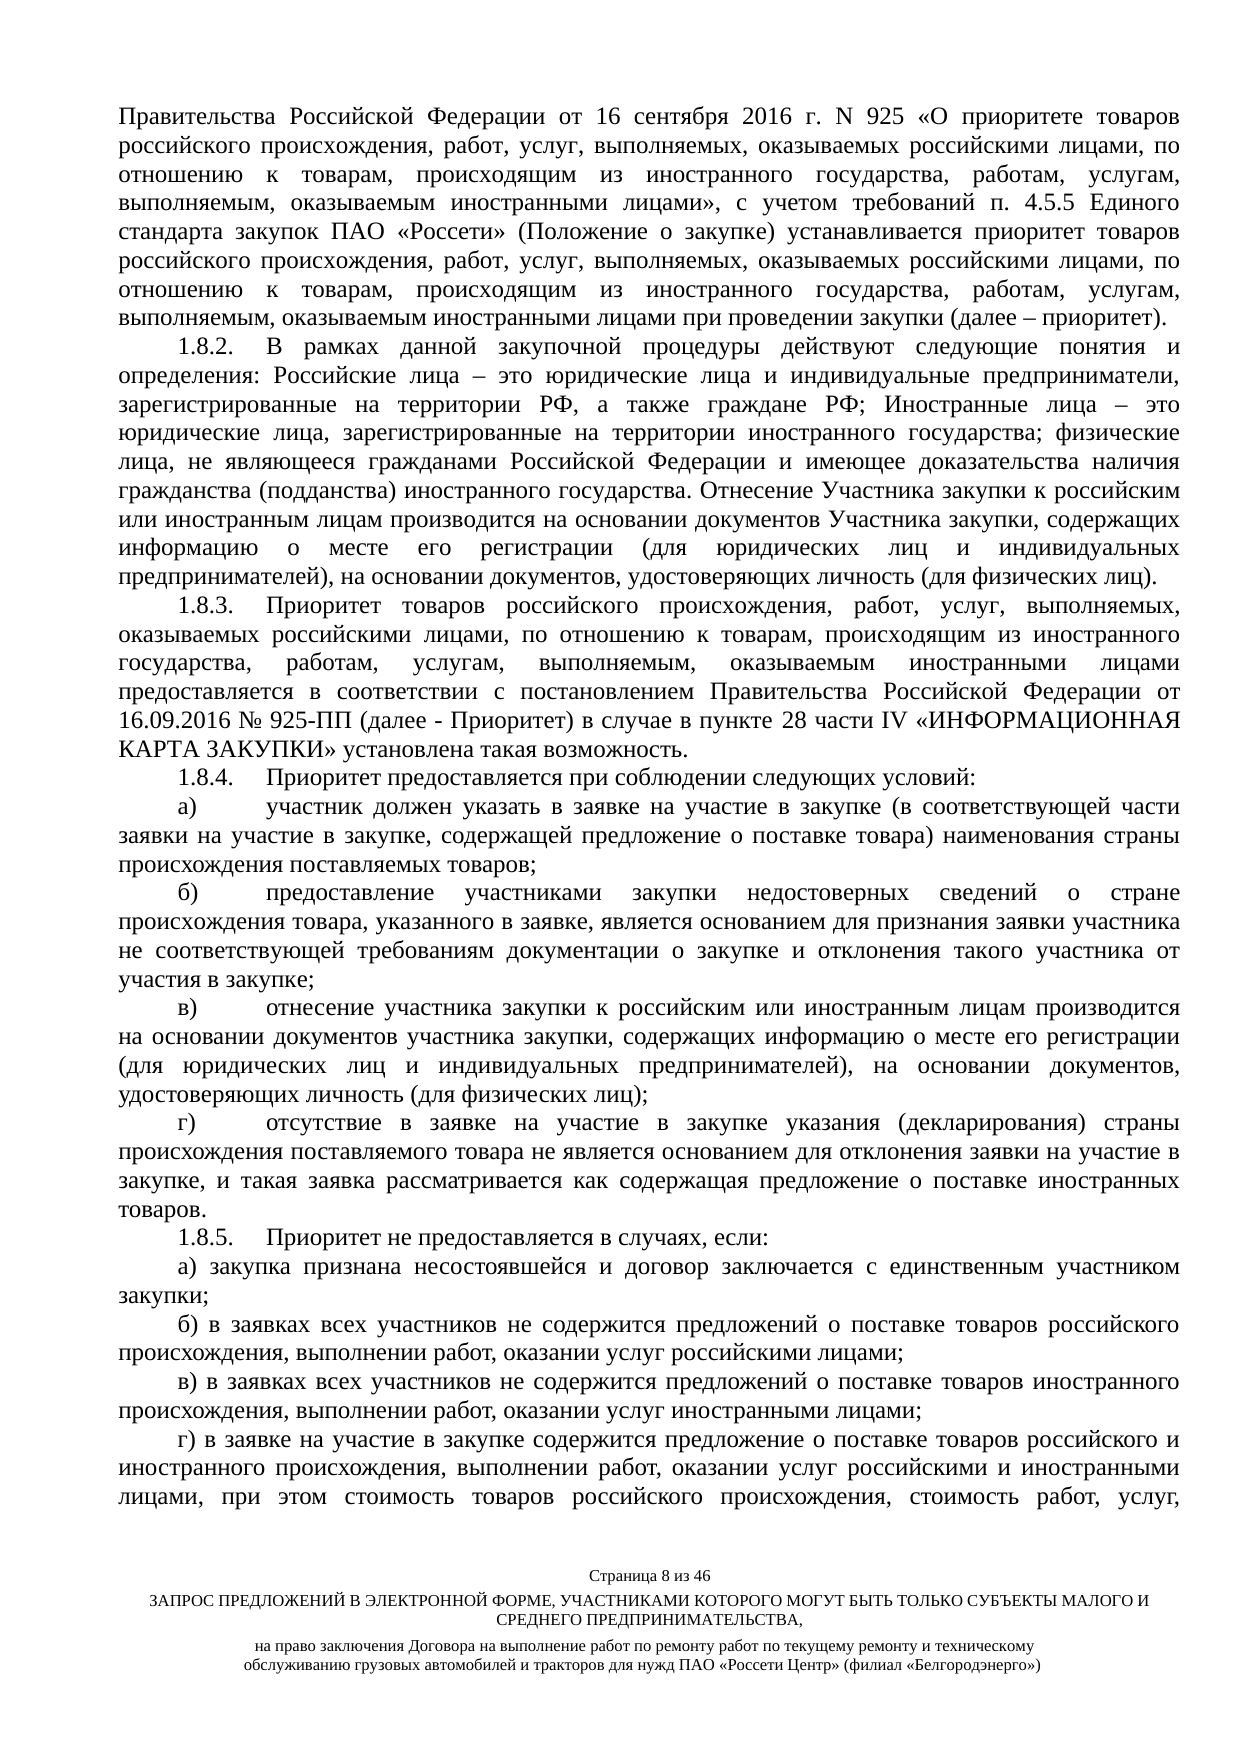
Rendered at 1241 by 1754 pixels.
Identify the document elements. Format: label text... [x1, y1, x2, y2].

list отсутствие в заявке на участие в закупке указания (декларирования) страны происхождения поставляемого товара не является основанием для отклонения заявки на участие в закупке, и такая заявка рассматривается как содержащая предложение о поставке иностранных товаров. [118, 1107, 1181, 1222]
list а) закупка признана несостоявшейся и договор заключается с единственным участником закупки; [118, 1251, 1181, 1309]
subtitle В рамках данной закупочной процедуры действуют следующие понятия и определения: Российские лица – это юридические лица и индивидуальные предприниматели, зарегистрированные на территории РФ, а также граждане РФ; Иностранные лица – это юридические лица, зарегистрированные на территории иностранного государства; физические лица, не являющееся гражданами Российской Федерации и имеющее доказательства наличия гражданства (подданства) иностранного государства. Отнесение Участника закупки к российским или иностранным лицам производится на основании документов Участника закупки, содержащих информацию о месте его регистрации (для юридических лиц и индивидуальных предпринимателей), на основании документов, удостоверяющих личность (для физических лиц). [118, 331, 1181, 590]
list б) в заявках всех участников не содержится предложений о поставке товаров российского происхождения, выполнении работ, оказании услуг российскими лицами; [118, 1309, 1181, 1366]
subtitle Приоритет предоставляется при соблюдении следующих условий: [118, 762, 1181, 791]
list предоставление участниками закупки недостоверных сведений о стране происхождения товара, указанного в заявке, является основанием для признания заявки участника не соответствующей требованиям документации о закупке и отклонения такого участника от участия в закупке; [118, 877, 1181, 992]
subtitle Приоритет не предоставляется в случаях, если: [118, 1222, 1181, 1251]
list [118, 1424, 1181, 1510]
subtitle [118, 101, 1181, 331]
subtitle Приоритет товаров российского происхождения, работ, услуг, выполняемых, оказываемых российскими лицами, по отношению к товарам, происходящим из иностранного государства, работам, услугам, выполняемым, оказываемым иностранными лицами предоставляется в соответствии с постановлением Правительства Российской Федерации от 16.09.2016 № 925-ПП (далее - Приоритет) в случае в пункте 28 части IV «ИНФОРМАЦИОННАЯ КАРТА ЗАКУПКИ» установлена такая возможность. [118, 590, 1181, 762]
list участник должен указать в заявке на участие в закупке (в соответствующей части заявки на участие в закупке, содержащей предложение о поставке товара) наименования страны происхождения поставляемых товаров; [118, 791, 1181, 877]
list в) в заявках всех участников не содержится предложений о поставке товаров иностранного происхождения, выполнении работ, оказании услуг иностранными лицами; [118, 1366, 1181, 1424]
list отнесение участника закупки к российским или иностранным лицам производится на основании документов участника закупки, содержащих информацию о месте его регистрации (для юридических лиц и индивидуальных предпринимателей), на основании документов, удостоверяющих личность (для физических лиц); [118, 992, 1181, 1107]
